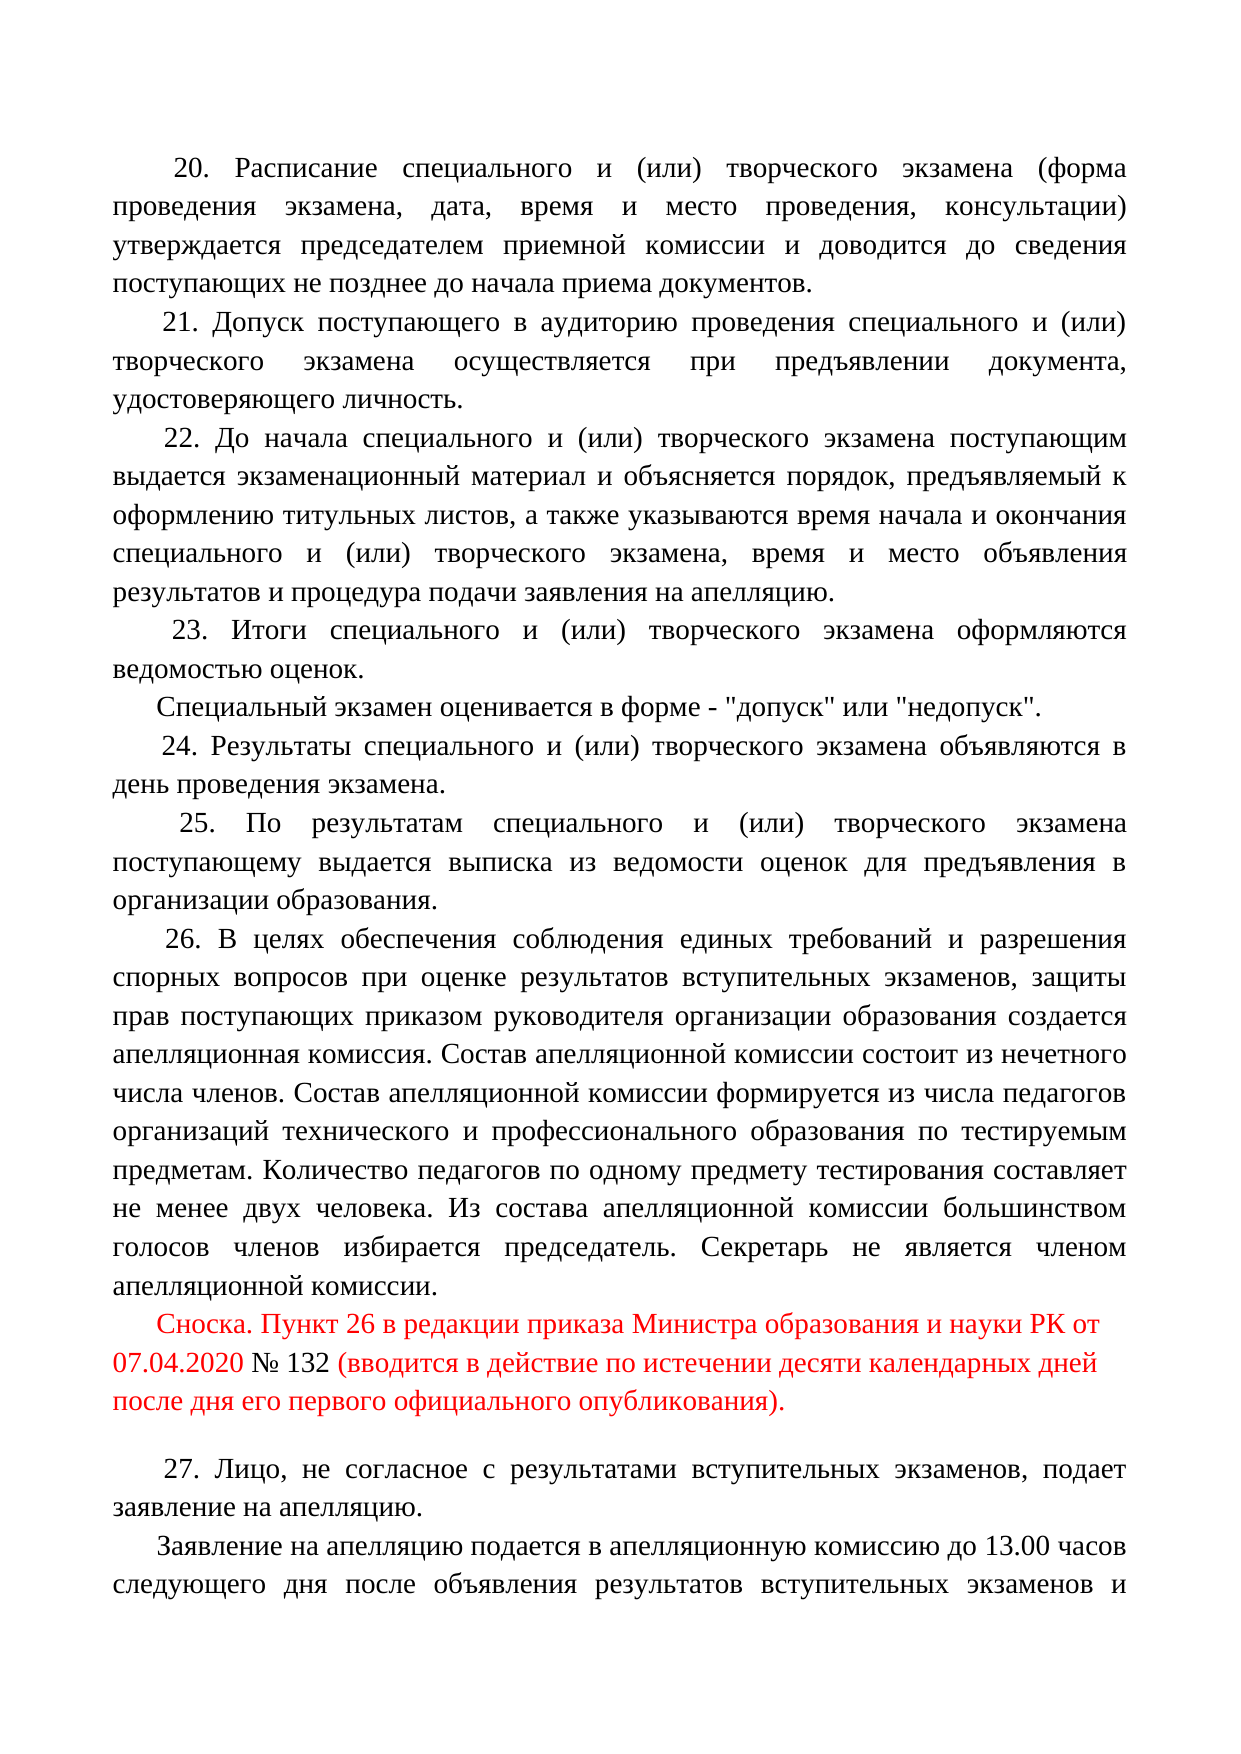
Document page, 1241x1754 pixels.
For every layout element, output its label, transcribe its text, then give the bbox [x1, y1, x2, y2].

text 25. По результатам специального и (или) творческого экзамена поступающему выдается выписка из ведомости оценок для предъявления в организации образования. [112, 805, 1128, 916]
text Сноска. Пункт 26 в редакции приказа Министра образования и науки РК от 07.04.2020 № 132 (вводится в действие по истечении десяти календарных дней после дня его первого официального опубликования). [112, 1306, 1128, 1447]
text 20. Расписание специального и (или) творческого экзамена (форма проведения экзамена, дата, время и место проведения, консультации) утверждается председателем приемной комиссии и доводится до сведения поступающих не позднее до начала приема документов. [112, 150, 1128, 299]
text 21. Допуск поступающего в аудиторию проведения специального и (или) творческого экзамена осуществляется при предъявлении документа, удостоверяющего личность. [112, 304, 1128, 415]
text Специальный экзамен оценивается в форме - "допуск" или "недопуск". [112, 689, 1128, 723]
text 23. Итоги специального и (или) творческого экзамена оформляются ведомостью оценок. [112, 612, 1128, 684]
text 26. В целях обеспечения соблюдения единых требований и разрешения спорных вопросов при оценке результатов вступительных экзаменов, защиты прав поступающих приказом руководителя организации образования создается апелляционная комиссия. Состав апелляционной комиссии состоит из нечетного числа членов. Состав апелляционной комиссии формируется из числа педагогов организаций технического и профессионального образования по тестируемым предметам. Количество педагогов по одному предмету тестирования составляет не менее двух человека. Из состава апелляционной комиссии большинством голосов членов избирается председатель. Секретарь не является членом апелляционной комиссии. [112, 921, 1128, 1301]
text 27. Лицо, не согласное с результатами вступительных экзаменов, подает заявление на апелляцию. [112, 1451, 1128, 1523]
text 22. До начала специального и (или) творческого экзамена поступающим выдается экзаменационный материал и объясняется порядок, предъявляемый к оформлению титульных листов, а также указываются время начала и окончания специального и (или) творческого экзамена, время и место объявления результатов и процедура подачи заявления на апелляцию. [112, 420, 1128, 607]
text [112, 1528, 1128, 1600]
text 24. Результаты специального и (или) творческого экзамена объявляются в день проведения экзамена. [112, 728, 1128, 800]
